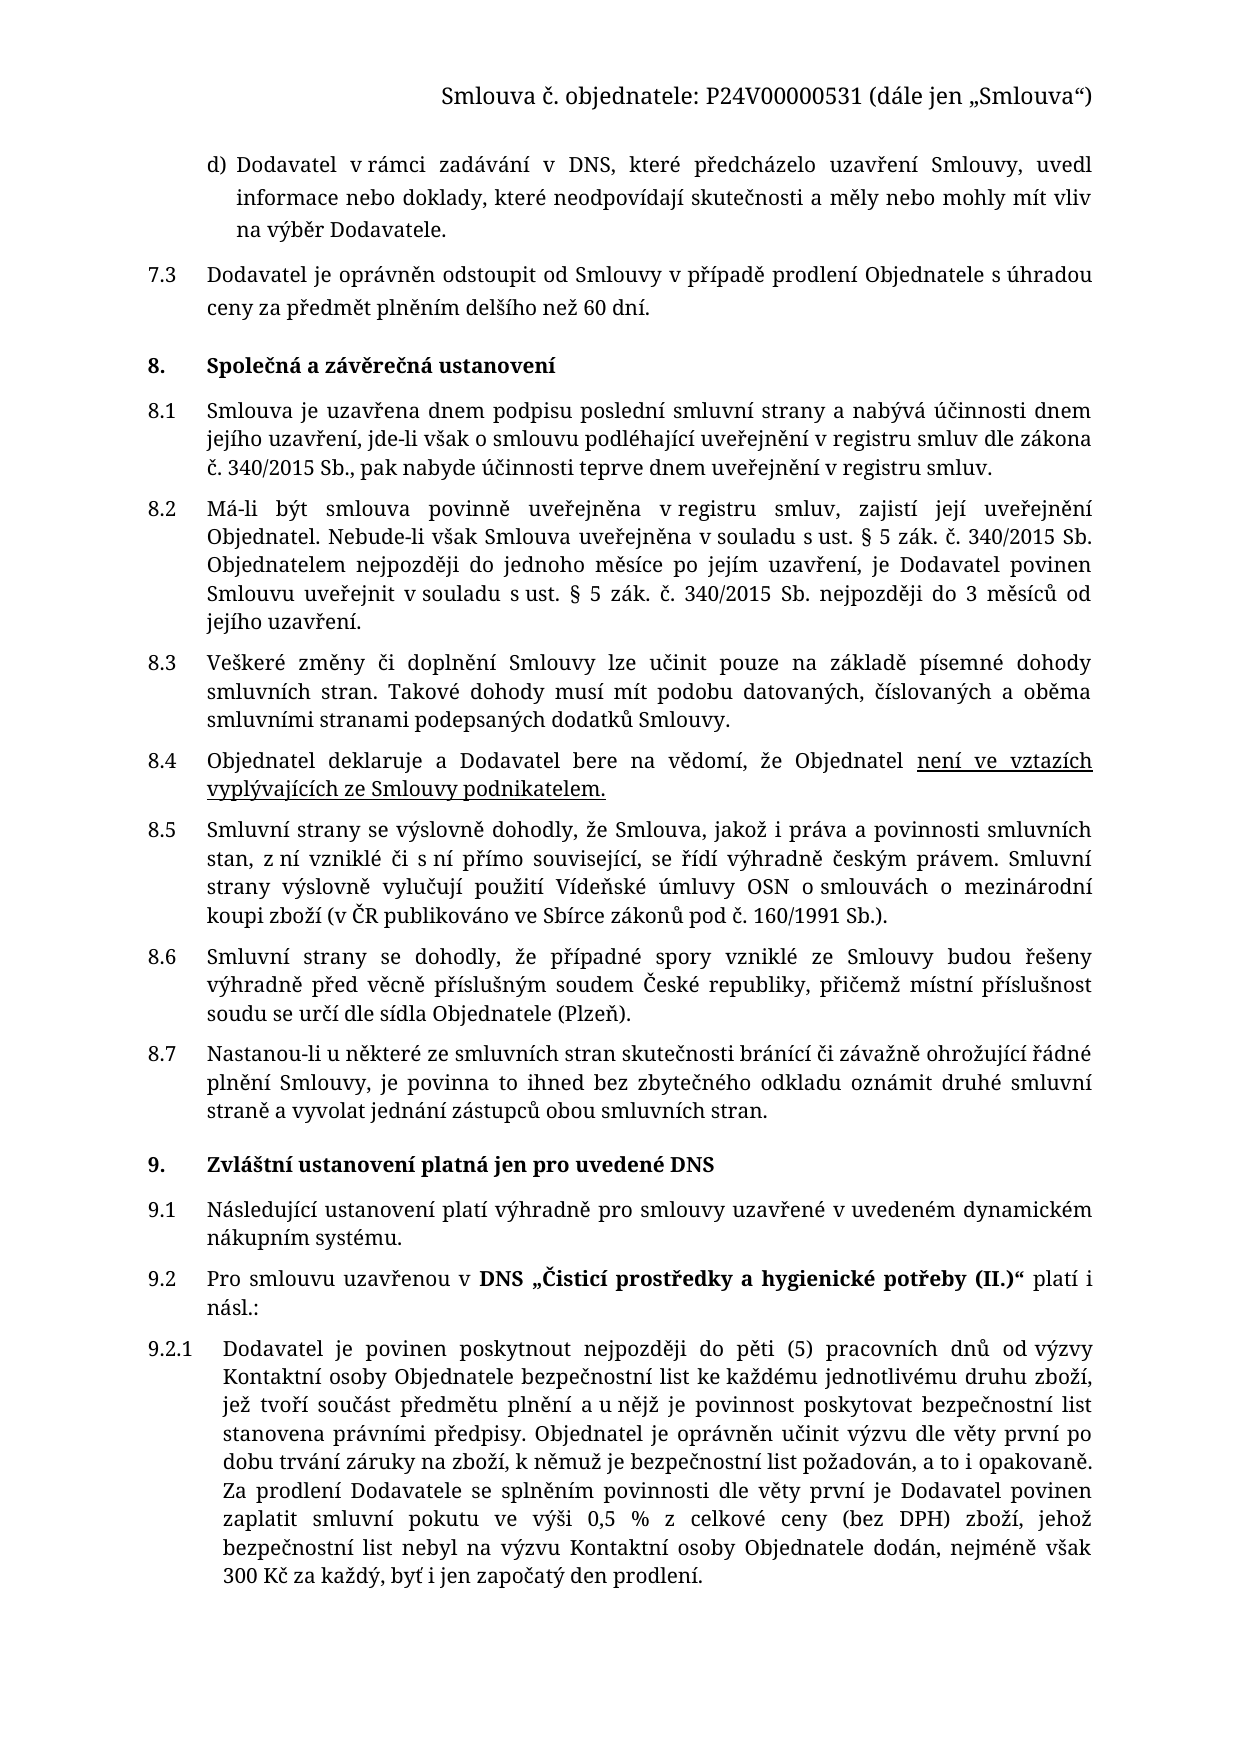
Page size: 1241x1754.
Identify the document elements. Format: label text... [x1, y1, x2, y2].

list Dodavatel je povinen poskytnout nejpozději do pěti (5) pracovních dnů od výzvy Kontaktní osoby Objednatele bezpečnostní list ke každému jednotlivému druhu zboží, jež tvoří součást předmětu plnění a u nějž je povinnost poskytovat bezpečnostní list stanovena právními předpisy. Objednatel je oprávněn učinit výzvu dle věty první po dobu trvání záruky na zboží, k němuž je bezpečnostní list požadován, a to i opakovaně. Za prodlení Dodavatele se splněním povinnosti dle věty první je Dodavatel povinen zaplatit smluvní pokutu ve výši 0,5 % z celkové ceny (bez DPH) zboží, jehož bezpečnostní list nebyl na výzvu Kontaktní osoby Objednatele dodán, nejméně však 300 Kč za každý, byť i jen započatý den prodlení. [148, 1334, 1093, 1590]
list Pro smlouvu uzavřenou v DNS „Čisticí prostředky a hygienické potřeby (II.)“ platí i násl.: [148, 1264, 1093, 1321]
list Dodavatel je oprávněn odstoupit od Smlouvy v případě prodlení Objednatele s úhradou ceny za předmět plněním delšího než 60 dní. [148, 261, 1093, 322]
list Dodavatel v rámci zadávání v DNS, které předcházelo uzavření Smlouvy, uvedl informace nebo doklady, které neodpovídají skutečnosti a měly nebo mohly mít vliv na výběr Dodavatele. [207, 150, 1093, 244]
list Smlouva je uzavřena dnem podpisu poslední smluvní strany a nabývá účinnosti dnem jejího uzavření, jde-li však o smlouvu podléhající uveřejnění v registru smluv dle zákona č. 340/2015 Sb., pak nabyde účinnosti teprve dnem uveřejnění v registru smluv. [148, 396, 1093, 481]
list Smluvní strany se dohodly, že případné spory vzniklé ze Smlouvy budou řešeny výhradně před věcně příslušným soudem České republiky, přičemž místní příslušnost soudu se určí dle sídla Objednatele (Plzeň). [148, 942, 1093, 1027]
list Nastanou-li u některé ze smluvních stran skutečnosti bránící či závažně ohrožující řádné plnění Smlouvy, je povinna to ihned bez zbytečného odkladu oznámit druhé smluvní straně a vyvolat jednání zástupců obou smluvních stran. [148, 1039, 1093, 1125]
list Má-li být smlouva povinně uveřejněna v registru smluv, zajistí její uveřejnění Objednatel. Nebude-li však Smlouva uveřejněna v souladu s ust. § 5 zák. č. 340/2015 Sb. Objednatelem nejpozději do jednoho měsíce po jejím uzavření, je Dodavatel povinen Smlouvu uveřejnit v souladu s ust. § 5 zák. č. 340/2015 Sb. nejpozději do 3 měsíců od jejího uzavření. [148, 494, 1093, 636]
list Objednatel deklaruje a Dodavatel bere na vědomí, že Objednatel není ve vztazích vyplývajících ze Smlouvy podnikatelem. [148, 746, 1093, 803]
list Veškeré změny či doplnění Smlouvy lze učinit pouze na základě písemné dohody smluvních stran. Takové dohody musí mít podobu datovaných, číslovaných a oběma smluvními stranami podepsaných dodatků Smlouvy. [148, 648, 1093, 734]
list Smluvní strany se výslovně dohodly, že Smlouva, jakož i práva a povinnosti smluvních stan, z ní vzniklé či s ní přímo související, se řídí výhradně českým právem. Smluvní strany výslovně vylučují použití Vídeňské úmluvy OSN o smlouvách o mezinárodní koupi zboží (v ČR publikováno ve Sbírce zákonů pod č. 160/1991 Sb.). [148, 816, 1093, 929]
list Následující ustanovení platí výhradně pro smlouvy uzavřené v uvedeném dynamickém nákupním systému. [148, 1195, 1093, 1252]
list Společná a závěrečná ustanovení [148, 351, 1093, 379]
list Zvláštní ustanovení platná jen pro uvedené DNS [148, 1150, 1093, 1178]
